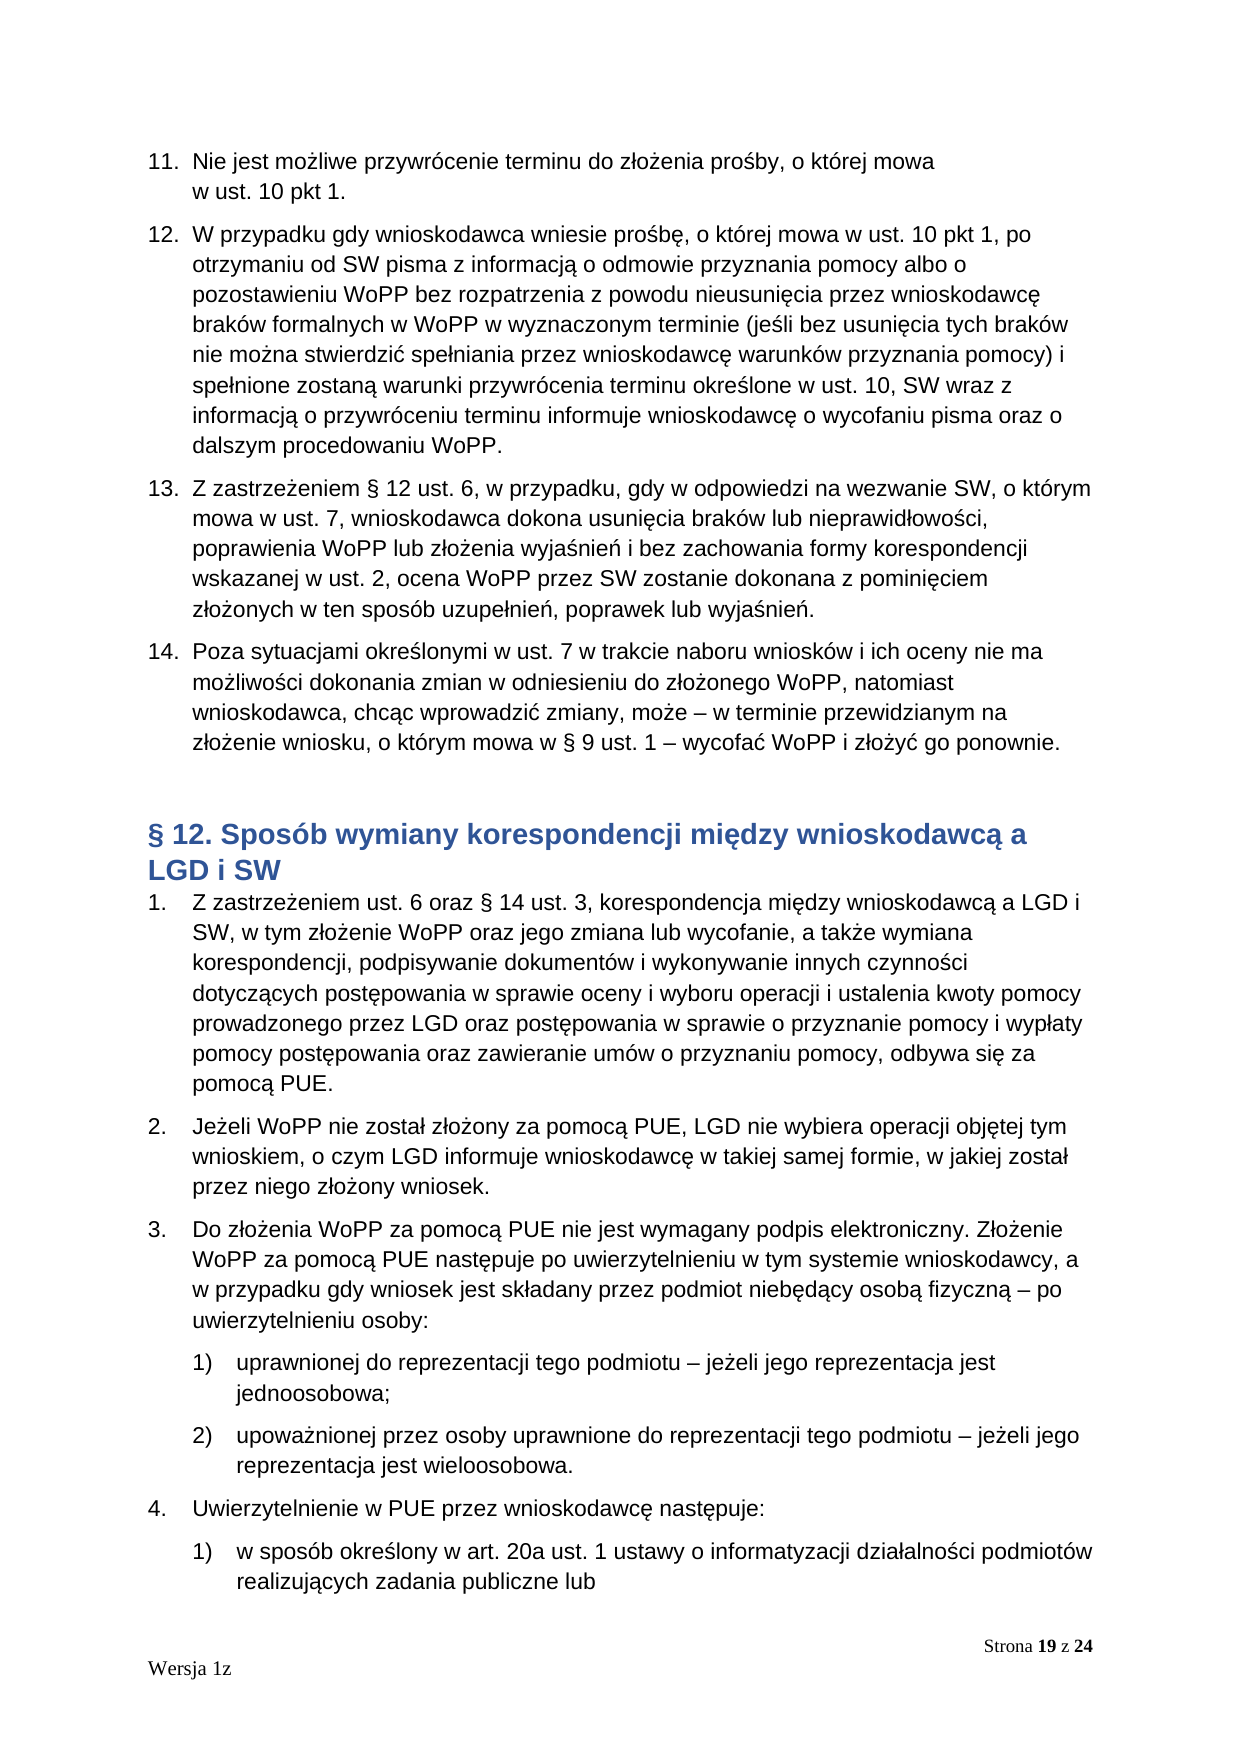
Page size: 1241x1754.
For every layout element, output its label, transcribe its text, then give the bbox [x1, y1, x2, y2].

list upoważnionej przez osoby uprawnione do reprezentacji tego podmiotu – jeżeli jego reprezentacja jest wieloosobowa. [192, 1422, 1092, 1479]
list Do złożenia WoPP za pomocą PUE nie jest wymagany podpis elektroniczny. Złożenie WoPP za pomocą PUE następuje po uwierzytelnieniu w tym systemie wnioskodawcy, a w przypadku gdy wniosek jest składany przez podmiot niebędący osobą fizyczną – po uwierzytelnieniu osoby: [148, 1216, 1092, 1333]
list w sposób określony w art. 20a ust. 1 ustawy o informatyzacji działalności podmiotów realizujących zadania publiczne lub [192, 1538, 1092, 1594]
list Jeżeli WoPP nie został złożony za pomocą PUE, LGD nie wybiera operacji objętej tym wnioskiem, o czym LGD informuje wnioskodawcę w takiej samej formie, w jakiej został przez niego złożony wniosek. [148, 1113, 1092, 1200]
list Z zastrzeżeniem § 12 ust. 6, w przypadku, gdy w odpowiedzi na wezwanie SW, o którym mowa w ust. 7, wnioskodawca dokona usunięcia braków lub nieprawidłowości, poprawienia WoPP lub złożenia wyjaśnień i bez zachowania formy korespondencji wskazanej w ust. 2, ocena WoPP przez SW zostanie dokonana z pominięciem złożonych w ten sposób uzupełnień, poprawek lub wyjaśnień. [148, 475, 1092, 622]
list Nie jest możliwe przywrócenie terminu do złożenia prośby, o której mowa w ust. 10 pkt 1. [148, 148, 1092, 204]
subtitle § 12. Sposób wymiany korespondencji między wnioskodawcą a LGD i SW [148, 817, 1092, 886]
list W przypadku gdy wnioskodawca wniesie prośbę, o której mowa w ust. 10 pkt 1, po otrzymaniu od SW pisma z informacją o odmowie przyznania pomocy albo o pozostawieniu WoPP bez rozpatrzenia z powodu nieusunięcia przez wnioskodawcę braków formalnych w WoPP w wyznaczonym terminie (jeśli bez usunięcia tych braków nie można stwierdzić spełniania przez wnioskodawcę warunków przyznania pomocy) i spełnione zostaną warunki przywrócenia terminu określone w ust. 10, SW wraz z informacją o przywróceniu terminu informuje wnioskodawcę o wycofaniu pisma oraz o dalszym procedowaniu WoPP. [148, 221, 1092, 458]
list Z zastrzeżeniem ust. 6 oraz § 14 ust. 3, korespondencja między wnioskodawcą a LGD i SW, w tym złożenie WoPP oraz jego zmiana lub wycofanie, a także wymiana korespondencji, podpisywanie dokumentów i wykonywanie innych czynności dotyczących postępowania w sprawie oceny i wyboru operacji i ustalenia kwoty pomocy prowadzonego przez LGD oraz postępowania w sprawie o przyznanie pomocy i wypłaty pomocy postępowania oraz zawieranie umów o przyznaniu pomocy, odbywa się za pomocą PUE. [148, 889, 1092, 1097]
list uprawnionej do reprezentacji tego podmiotu – jeżeli jego reprezentacja jest jednoosobowa; [192, 1349, 1092, 1406]
list Poza sytuacjami określonymi w ust. 7 w trakcie naboru wniosków i ich oceny nie ma możliwości dokonania zmian w odniesieniu do złożonego WoPP, natomiast wnioskodawca, chcąc wprowadzić zmiany, może – w terminie przewidzianym na złożenie wniosku, o którym mowa w § 9 ust. 1 – wycofać WoPP i złożyć go ponownie. [148, 638, 1092, 787]
list Uwierzytelnienie w PUE przez wnioskodawcę następuje: [148, 1495, 1092, 1522]
